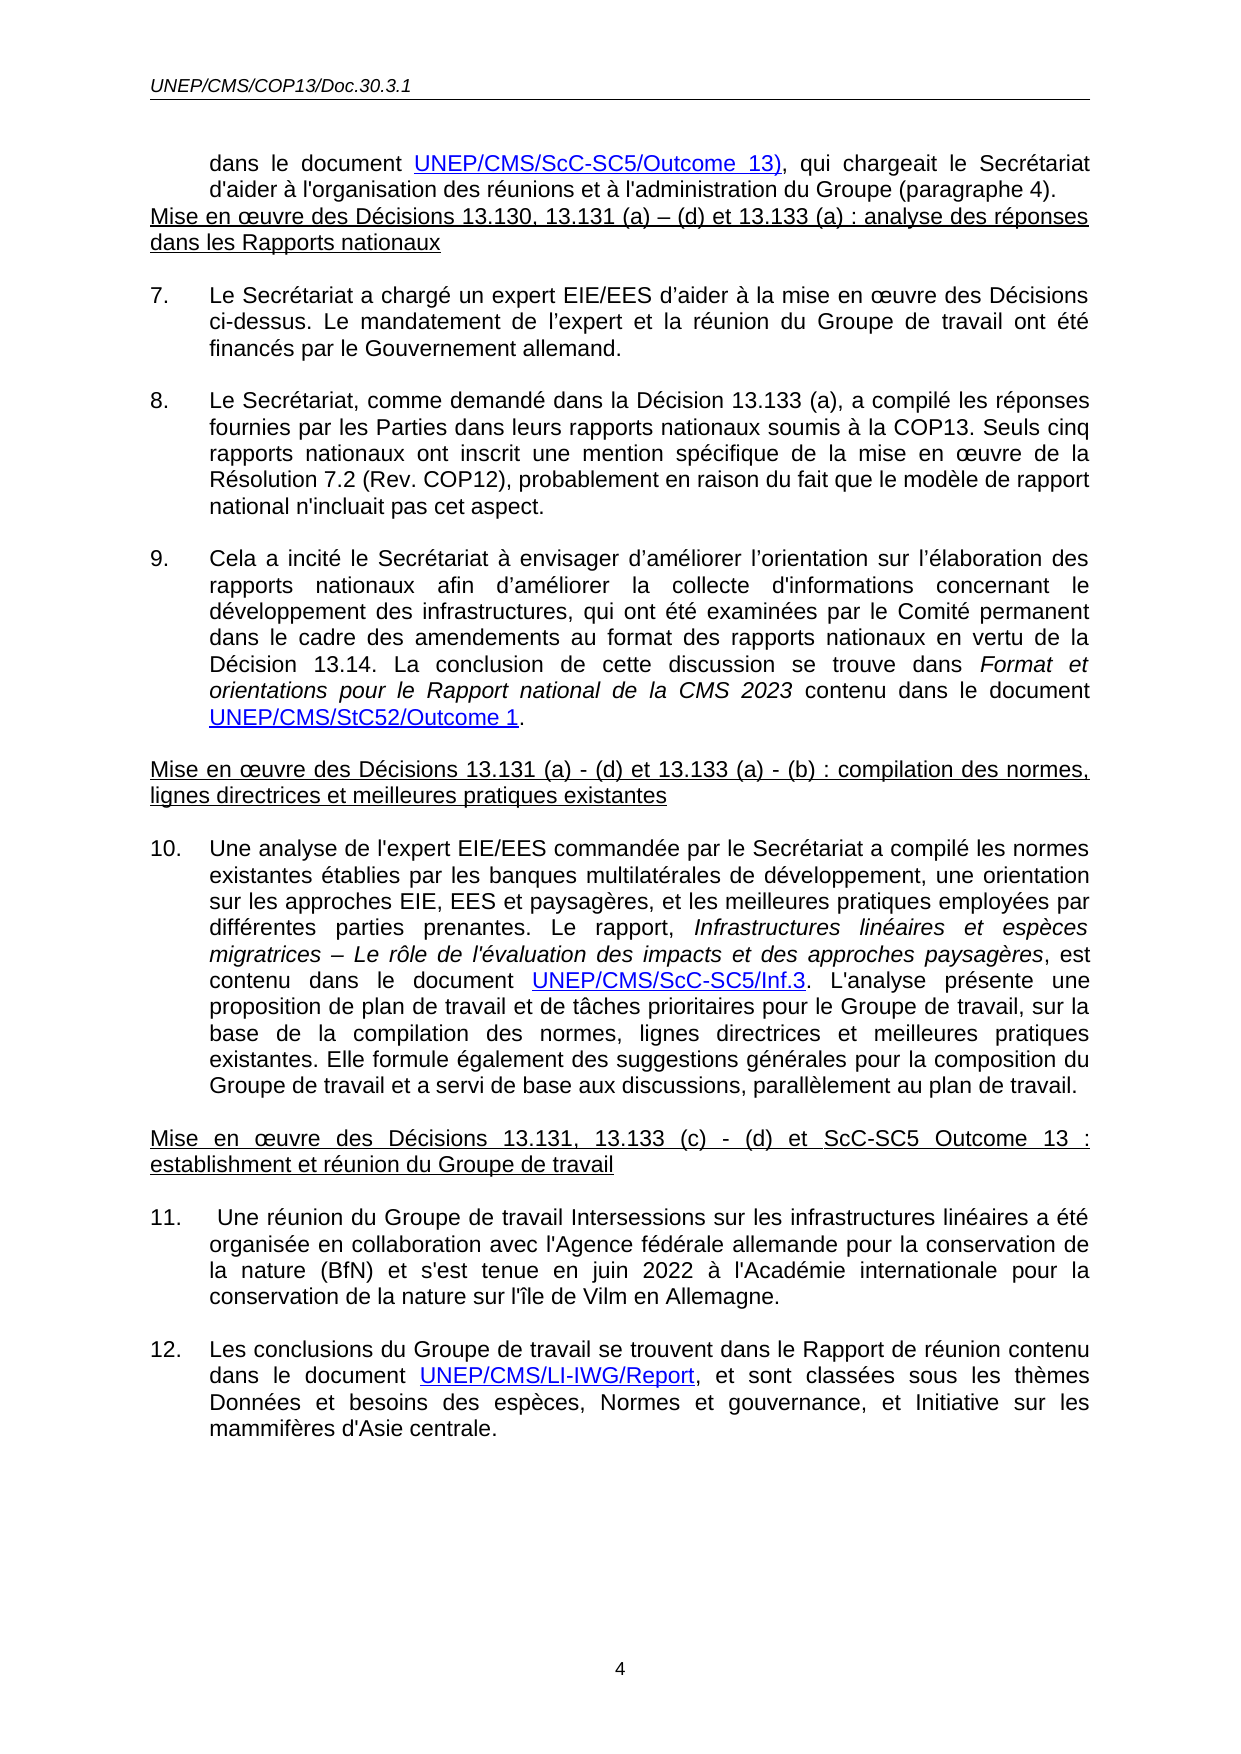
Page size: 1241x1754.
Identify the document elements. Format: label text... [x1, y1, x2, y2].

text Mise en œuvre des Décisions 13.131 (a) - (d) et 13.133 (a) - (b) : compilation des normes, lignes directrices et meilleures pratiques existantes [150, 780, 1090, 809]
text Mise en œuvre des Décisions 13.130, 13.131 (a) – (d) et 13.133 (a) : analyse des réponses dans les Rapports nationaux [150, 203, 1090, 255]
text Mise en œuvre des Décisions 13.131 (a) - (d) et 13.133 (a) - (b) : compilation des normes, lignes directrices et meilleures pratiques existantes [150, 756, 1090, 779]
list Une réunion du Groupe de travail Intersessions sur les infrastructures linéaires a été organisée en collaboration avec l'Agence fédérale allemande pour la conservation de la nature (BfN) et s'est tenue en juin 2022 à l'Académie internationale pour la conservation de la nature sur l'île de Vilm en Allemagne. [150, 1204, 1090, 1309]
text Mise en œuvre des Décisions 13.131, 13.133 (c) - (d) et ScC-SC5 Outcome 13 : establishment et réunion du Groupe de travail [150, 1125, 1090, 1148]
list Le Secrétariat a chargé un expert EIE/EES d’aider à la mise en œuvre des Décisions ci-dessus. Le mandatement de l’expert et la réunion du Groupe de travail ont été financés par le Gouvernement allemand. [150, 282, 1090, 361]
text Mise en œuvre des Décisions 13.131, 13.133 (c) - (d) et ScC-SC5 Outcome 13 : establishment et réunion du Groupe de travail [150, 1149, 1090, 1178]
list Une analyse de l'expert EIE/EES commandée par le Secrétariat a compilé les normes existantes établies par les banques multilatérales de développement, une orientation sur les approches EIE, EES et paysagères, et les meilleures pratiques employées par différentes parties prenantes. Le rapport, Infrastructures linéaires et espèces migratrices – Le rôle de l'évaluation des impacts et des approches paysagères, est contenu dans le document UNEP/CMS/ScC-SC5/Inf.3. L'analyse présente une proposition de plan de travail et de tâches prioritaires pour le Groupe de travail, sur la base de la compilation des normes, lignes directrices et meilleures pratiques existantes. Elle formule également des suggestions générales pour la composition du Groupe de travail et a servi de base aux discussions, parallèlement au plan de travail. [150, 835, 1090, 1099]
list Le Secrétariat, comme demandé dans la Décision 13.133 (a), a compilé les réponses fournies par les Parties dans leurs rapports nationaux soumis à la COP13. Seuls cinq rapports nationaux ont inscrit une mention spécifique de la mise en œuvre de la Résolution 7.2 (Rev. COP12), probablement en raison du fait que le modèle de rapport national n'incluait pas cet aspect. [150, 387, 1090, 519]
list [150, 150, 1090, 203]
list Cela a incité le Secrétariat à envisager d’améliorer l’orientation sur l’élaboration des rapports nationaux afin d’améliorer la collecte d'informations concernant le développement des infrastructures, qui ont été examinées par le Comité permanent dans le cadre des amendements au format des rapports nationaux en vertu de la Décision 13.14. La conclusion de cette discussion se trouve dans Format et orientations pour le Rapport national de la CMS 2023 contenu dans le document UNEP/CMS/StC52/Outcome 1. [150, 545, 1090, 730]
list Les conclusions du Groupe de travail se trouvent dans le Rapport de réunion contenu dans le document UNEP/CMS/LI-IWG/Report, et sont classées sous les thèmes Données et besoins des espèces, Normes et gouvernance, et Initiative sur les mammifères d'Asie centrale. [150, 1336, 1090, 1441]
